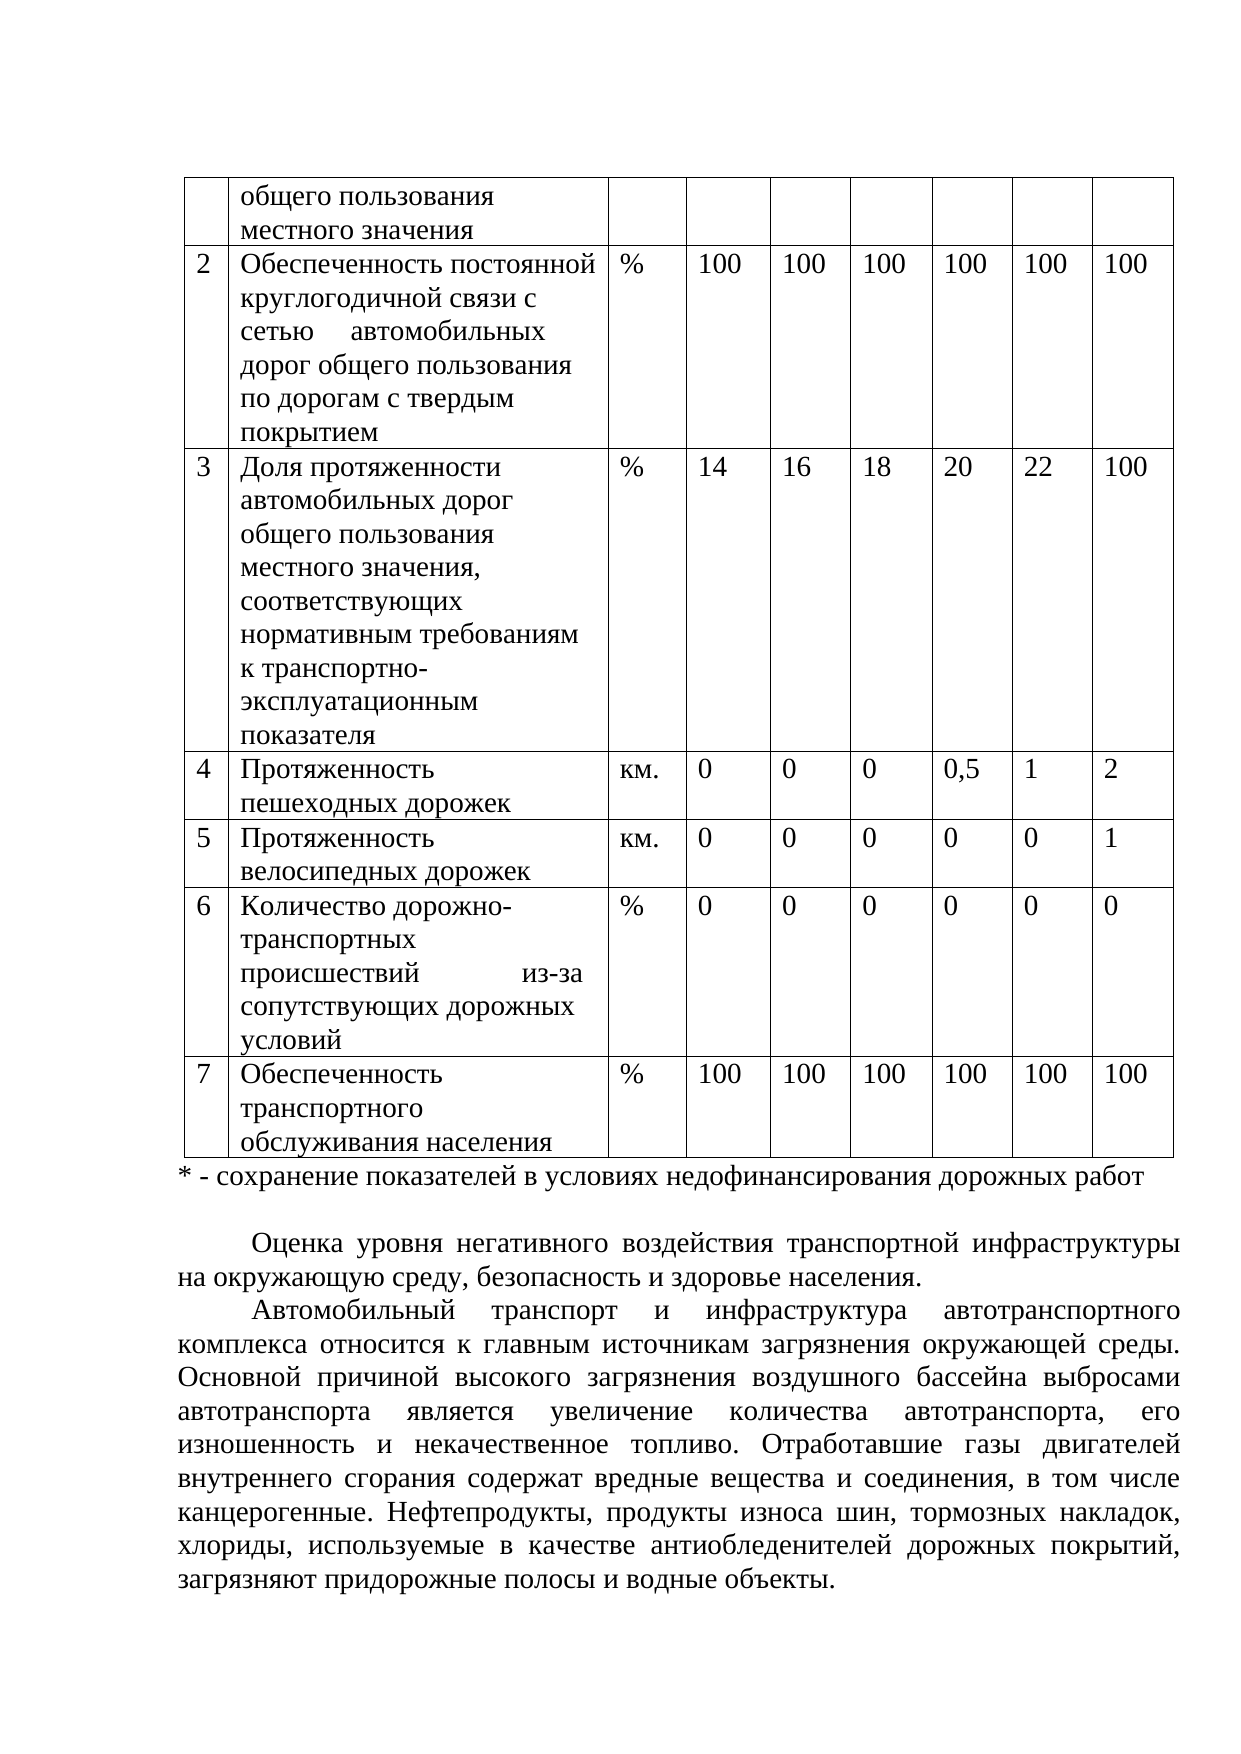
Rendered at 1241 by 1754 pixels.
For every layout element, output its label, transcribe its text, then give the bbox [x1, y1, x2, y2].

text Автомобильный транспорт и инфраструктура автотранспортного комплекса относится к главным источникам загрязнения окружающей среды. Основной причиной высокого загрязнения воздушного бассейна выбросами автотранспорта является увеличение количества автотранспорта, его изношенность и некачественное топливо. Отработавшие газы двигателей внутреннего сгорания содержат вредные вещества и соединения, в том числе канцерогенные. Нефтепродукты, продукты износа шин, тормозных накладок, хлориды, используемые в качестве антиобледенителей дорожных покрытий, загрязняют придорожные полосы и водные объекты. [177, 1292, 1181, 1594]
table_cell 20 [933, 449, 1012, 751]
table_cell 80 [933, 178, 1012, 245]
table_cell % [609, 1057, 686, 1157]
table_cell Протяженность пешеходных дорожек [229, 752, 608, 819]
table_cell 100 [687, 246, 770, 448]
table_cell Обеспеченность транспортного обслуживания населения [229, 1057, 608, 1157]
table_cell 0 [1093, 178, 1173, 245]
table_cell 0 [687, 820, 770, 887]
table_cell 3 [185, 449, 228, 751]
table_cell 6 [185, 888, 228, 1056]
table_cell 16 [771, 449, 850, 751]
table_cell км. [609, 820, 686, 887]
table_cell 100 [1013, 246, 1092, 448]
table_cell 14 [687, 449, 770, 751]
table_cell 0 [1093, 888, 1173, 1056]
table_cell 0 [933, 820, 1012, 887]
table_cell 0 [1013, 820, 1092, 887]
table_cell 1 [185, 178, 228, 245]
table_cell 100 [771, 246, 850, 448]
table_cell км. [609, 752, 686, 819]
table_cell 100 [851, 1057, 932, 1157]
table_cell 1 [1093, 820, 1173, 887]
table_cell 4 [185, 752, 228, 819]
table_cell % [609, 246, 686, 448]
table_cell 100 [771, 1057, 850, 1157]
table_cell Доля протяженности автомобильных дорог общего пользования местного значения, соответствующих нормативным требованиям к транспортно-эксплуатационным показателя [229, 449, 608, 751]
table_cell 0 [1013, 888, 1092, 1056]
table_cell % [609, 178, 686, 245]
table_cell 0 [771, 820, 850, 887]
table_cell 0 [687, 752, 770, 819]
table_cell 100 [687, 1057, 770, 1157]
table_cell 100 [1093, 1057, 1173, 1157]
table_cell 0 [771, 888, 850, 1056]
table_cell 100 [933, 1057, 1012, 1157]
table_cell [229, 178, 608, 245]
table_cell 0,5 [933, 752, 1012, 819]
table_cell 0 [687, 888, 770, 1056]
table_cell 2 [1093, 752, 1173, 819]
table_cell 0 [851, 752, 932, 819]
table_cell 5 [185, 820, 228, 887]
text * - сохранение показателей в условиях недофинансирования дорожных работ [177, 1158, 1181, 1192]
table_cell 2 [185, 246, 228, 448]
table_cell 100 [1013, 1057, 1092, 1157]
table_cell 0 [933, 888, 1012, 1056]
table_cell 0 [851, 888, 932, 1056]
table_cell % [609, 449, 686, 751]
table_cell 22 [1013, 449, 1092, 751]
text Оценка уровня негативного воздействия транспортной инфраструктуры на окружающую среду, безопасность и здоровье населения. [177, 1225, 1181, 1292]
table_cell 82 [851, 178, 932, 245]
table_cell 18 [851, 449, 932, 751]
table_cell 84 [771, 178, 850, 245]
table_cell 100 [851, 246, 932, 448]
table_cell Протяженность велосипедных дорожек [229, 820, 608, 887]
table_cell Обеспеченность постоянной круглогодичной связи с сетью автомобильных дорог общего пользования по дорогам с твердым покрытием [229, 246, 608, 448]
table_cell 0 [851, 820, 932, 887]
table_cell 7 [185, 1057, 228, 1157]
table_cell 86 [687, 178, 770, 245]
table_cell 1 [1013, 752, 1092, 819]
table_cell 100 [1093, 246, 1173, 448]
table_cell 100 [933, 246, 1012, 448]
table_cell 100 [1093, 449, 1173, 751]
table_cell % [609, 888, 686, 1056]
table_cell 78 [1013, 178, 1092, 245]
table_cell Количество дорожно-транспортных происшествий из-за сопутствующих дорожных условий [229, 888, 608, 1056]
table_cell 0 [771, 752, 850, 819]
